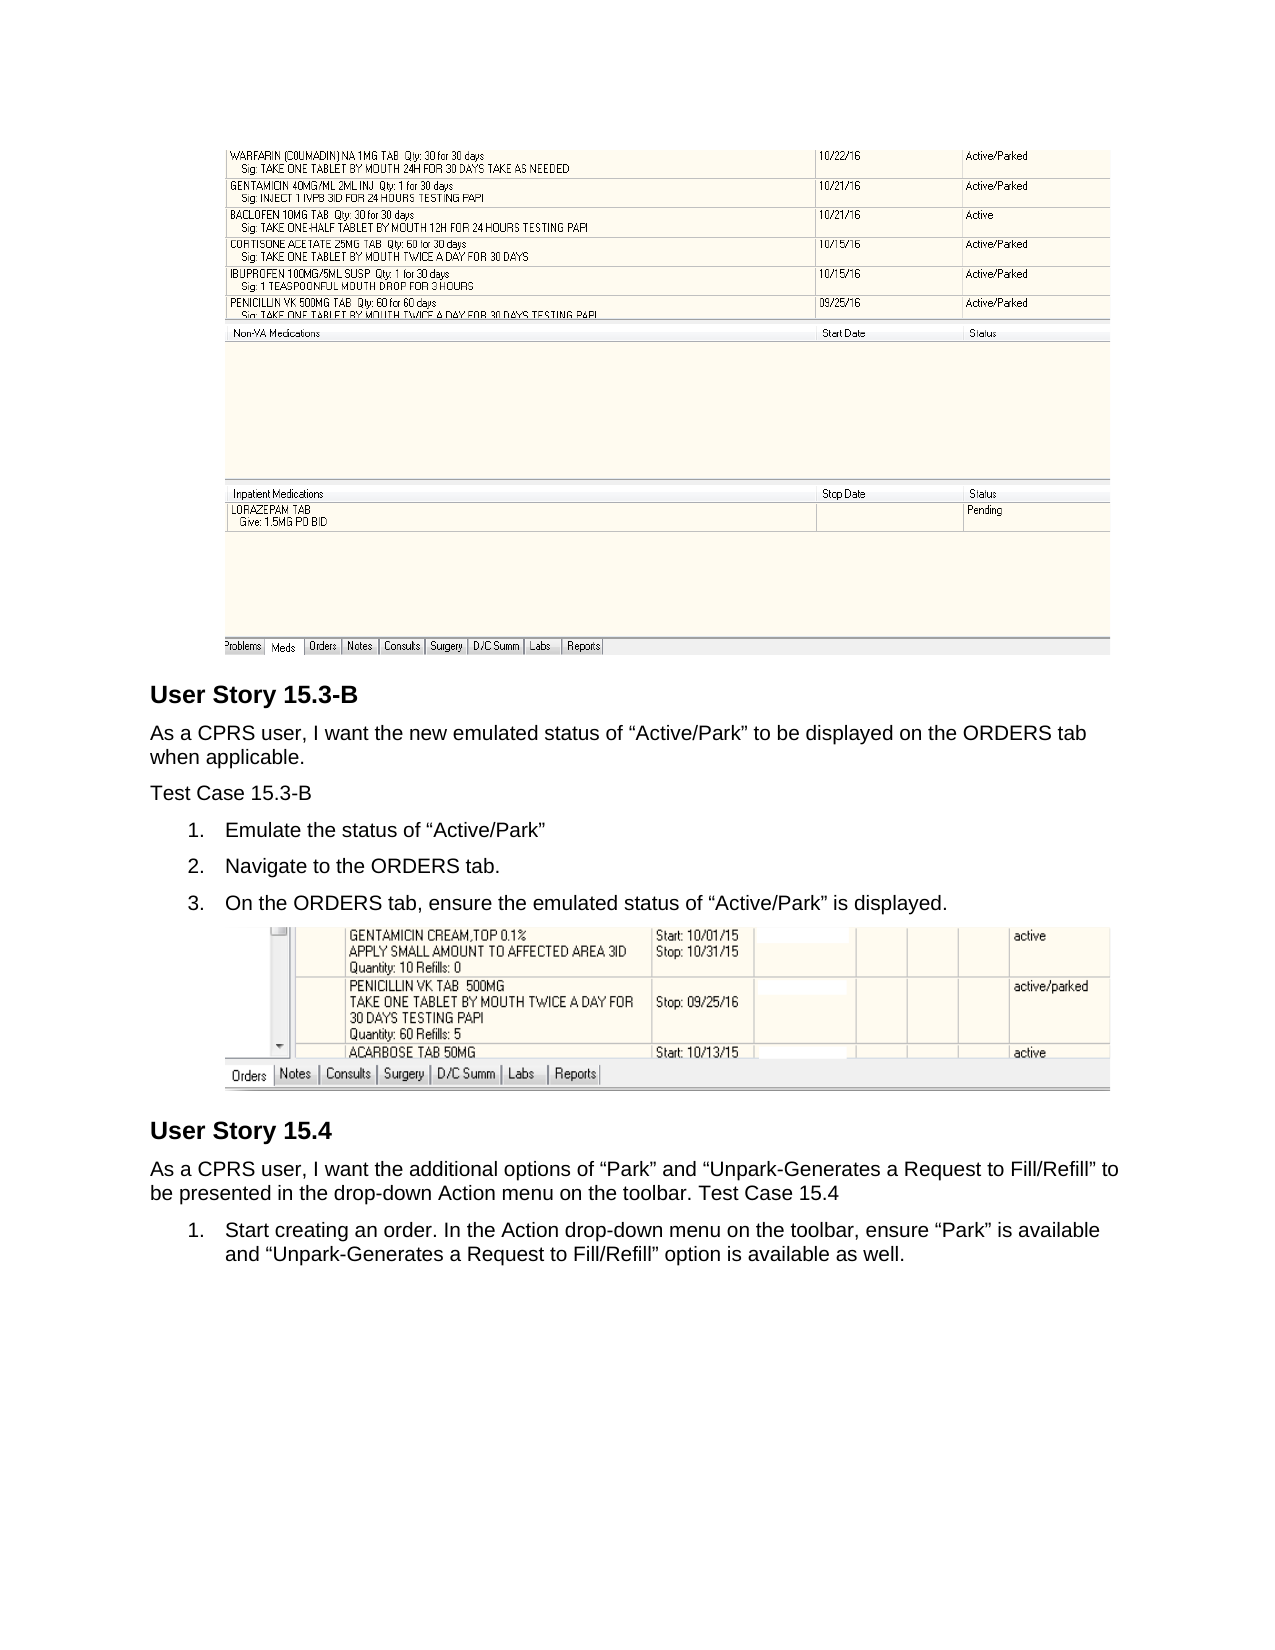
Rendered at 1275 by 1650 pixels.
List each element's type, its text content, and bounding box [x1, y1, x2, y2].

list On the ORDERS tab, ensure the emulated status of “Active/Park” is displayed. [187, 891, 1125, 914]
subtitle User Story 15.4 [150, 1116, 1125, 1144]
text Test Case 15.3-B [150, 781, 1125, 805]
text As a CPRS user, I want the new emulated status of “Active/Park” to be displayed on the ORDERS tab when applicable. [150, 721, 1125, 769]
text As a CPRS user, I want the additional options of “Park” and “Unpark-Generates a Request to Fill/Refill” to be presented in the drop-down Action menu on the toolbar. Test Case 15.4 [150, 1157, 1125, 1205]
list Navigate to the ORDERS tab. [187, 854, 1125, 878]
list Emulate the status of “Active/Park” [187, 818, 1125, 842]
picture [225, 927, 1110, 1091]
list Start creating an order. In the Action drop-down menu on the toolbar, ensure “Park” is available and “Unpark-Generates a Request to Fill/Refill” option is available as well. [187, 1217, 1125, 1265]
picture [225, 150, 1110, 655]
subtitle User Story 15.3-B [150, 679, 1125, 708]
